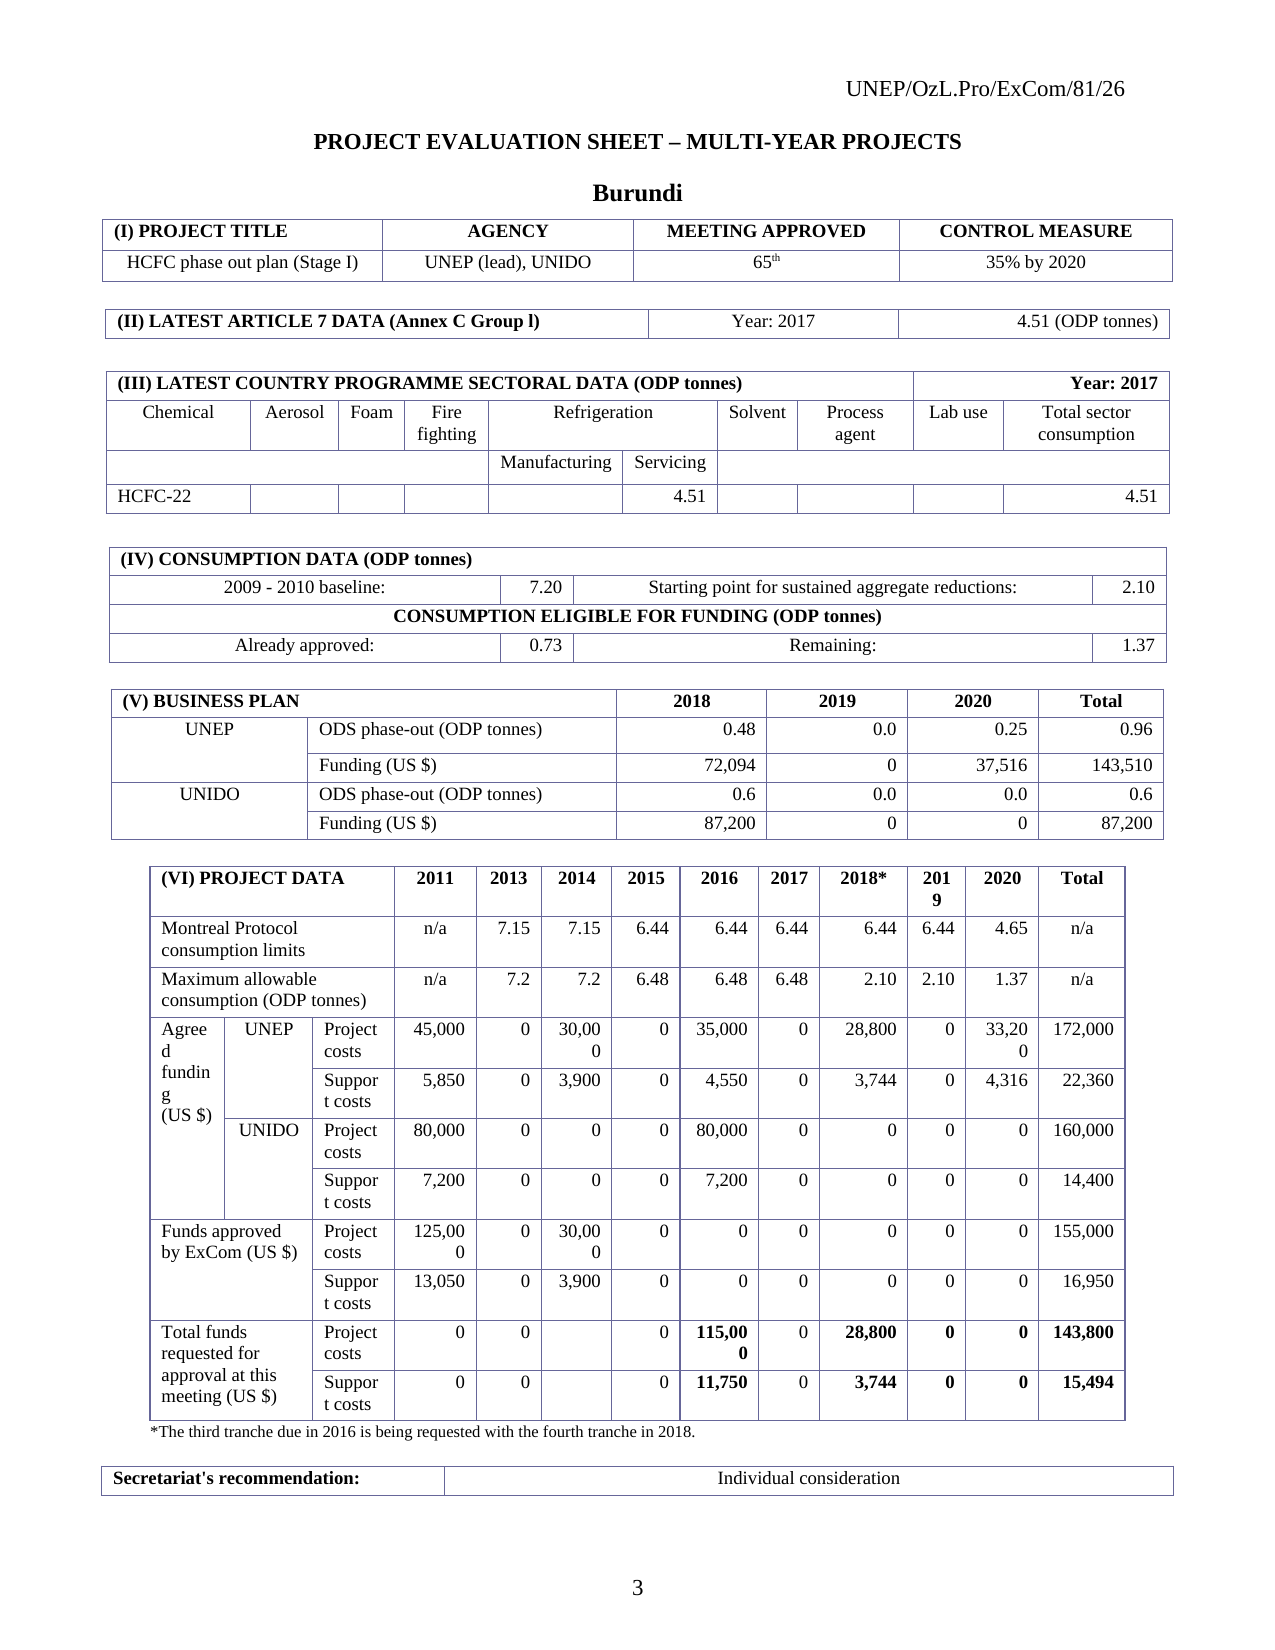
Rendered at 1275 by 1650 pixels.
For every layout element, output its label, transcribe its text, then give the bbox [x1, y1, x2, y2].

table_cell [339, 485, 404, 513]
table_cell Agreed funding (US $) [151, 1018, 224, 1219]
table_cell 0 [477, 1371, 541, 1420]
table_cell Support costs [313, 1069, 394, 1118]
table_cell 0.0 [767, 783, 907, 811]
table_cell 5,850 [395, 1069, 476, 1118]
table_cell [405, 485, 488, 513]
table_cell 172,000 [1039, 1018, 1124, 1067]
table_header 2020 [908, 690, 1038, 717]
table_header AGENCY [383, 220, 633, 250]
table_cell 0 [908, 1220, 965, 1269]
table_cell 0 [477, 1018, 541, 1067]
table_cell 72,094 [617, 754, 766, 782]
table_cell 0 [820, 1220, 907, 1269]
table_cell 87,200 [1039, 812, 1163, 839]
table_cell 0 [612, 1220, 679, 1269]
table_cell 80,000 [395, 1119, 476, 1168]
table_cell ODS phase-out (ODP tonnes) [308, 718, 616, 753]
table_cell Remaining: [574, 634, 1092, 662]
table_cell 0 [820, 1270, 907, 1319]
table_cell Fire fighting [405, 401, 488, 450]
table_cell 0 [966, 1119, 1038, 1168]
table_header 2014 [542, 867, 611, 916]
table_cell 0.48 [617, 718, 766, 753]
table_cell UNEP (lead), UNIDO [383, 251, 633, 281]
table_cell n/a [1039, 917, 1124, 967]
table_cell Funding (US $) [308, 754, 616, 782]
table_cell 0.73 [501, 634, 573, 662]
table_cell 0 [542, 1119, 611, 1168]
table_cell 6.44 [759, 917, 819, 967]
table_cell 14,400 [1039, 1169, 1124, 1219]
table_cell 0 [612, 1321, 679, 1370]
table_header MEETING APPROVED [634, 220, 899, 250]
table_cell 143,510 [1039, 754, 1163, 782]
table_cell 30,000 [542, 1220, 611, 1269]
table_cell Already approved: [110, 634, 500, 662]
table_cell 4,550 [681, 1069, 758, 1118]
table_cell 0 [612, 1371, 679, 1420]
table_cell 0 [681, 1270, 758, 1319]
table_cell 28,800 [820, 1321, 907, 1370]
table_header 2020 [966, 867, 1038, 916]
table_cell 7,200 [681, 1169, 758, 1219]
table_cell n/a [1039, 968, 1124, 1017]
table_header (VI) PROJECT DATA [151, 867, 394, 916]
table_cell 33,200 [966, 1018, 1038, 1067]
table_cell 30,000 [542, 1018, 611, 1067]
table_cell 3,744 [820, 1069, 907, 1118]
table_cell 0 [767, 754, 907, 782]
table_cell 2.10 [1093, 576, 1166, 604]
table_cell 0 [759, 1018, 819, 1067]
table_cell 0 [759, 1321, 819, 1370]
table_cell UNIDO [225, 1119, 312, 1219]
table_cell 0 [966, 1220, 1038, 1269]
table_cell 0.0 [908, 783, 1038, 811]
table_cell 0 [759, 1220, 819, 1269]
table_cell Total funds requested for approval at this meeting (US $) [151, 1321, 312, 1420]
table_cell 15,494 [1039, 1371, 1124, 1420]
table_cell 28,800 [820, 1018, 907, 1067]
table_header (V) BUSINESS PLAN [112, 690, 616, 717]
table_cell 0.0 [767, 718, 907, 753]
table_cell 0 [612, 1270, 679, 1319]
table_cell [914, 485, 1003, 513]
table_cell Support costs [313, 1270, 394, 1319]
table_cell 0.25 [908, 718, 1038, 753]
table_cell Maximum allowable consumption (ODP tonnes) [151, 968, 394, 1017]
table_cell 7.2 [477, 968, 541, 1017]
table_cell Foam [339, 401, 404, 450]
table_cell Chemical [107, 401, 250, 450]
table_cell 0 [908, 1371, 965, 1420]
table_cell Aerosol [251, 401, 338, 450]
table_cell 6.44 [820, 917, 907, 967]
table_cell 6.48 [759, 968, 819, 1017]
table_cell 0 [612, 1169, 679, 1219]
table_header 2019 [767, 690, 907, 717]
table_header 2015 [612, 867, 679, 916]
table_header (I) PROJECT TITLE [103, 220, 382, 250]
table_cell [542, 1321, 611, 1370]
table_cell 0 [759, 1069, 819, 1118]
table_cell 35% by 2020 [900, 251, 1172, 281]
table_cell n/a [395, 968, 476, 1017]
table_cell 0 [477, 1321, 541, 1370]
table_cell [107, 451, 488, 484]
table_cell 0 [908, 1119, 965, 1168]
table_cell 0 [908, 1169, 965, 1219]
table_header Year: 2017 [914, 372, 1169, 400]
text Burundi [150, 178, 1125, 207]
table_cell 7,200 [395, 1169, 476, 1219]
table_cell 115,000 [681, 1321, 758, 1370]
table_cell 0 [767, 812, 907, 839]
table_cell 0 [759, 1371, 819, 1420]
table_cell 4.51 [623, 485, 717, 513]
table_cell 0 [966, 1270, 1038, 1319]
table_cell 0 [477, 1270, 541, 1319]
table_cell 0 [395, 1371, 476, 1420]
table_cell 2.10 [820, 968, 907, 1017]
table_header Secretariat's recommendation: [102, 1467, 444, 1494]
table_cell 87,200 [617, 812, 766, 839]
table_cell Total sector consumption [1004, 401, 1169, 450]
table_cell 3,744 [820, 1371, 907, 1420]
table_cell [718, 451, 1169, 484]
table_cell 80,000 [681, 1119, 758, 1168]
table_cell 22,360 [1039, 1069, 1124, 1118]
table_cell 6.44 [612, 917, 679, 967]
table_cell 0 [477, 1169, 541, 1219]
table_cell 0 [908, 1069, 965, 1118]
table_cell 0 [820, 1119, 907, 1168]
table_cell Funding (US $) [308, 812, 616, 839]
table_cell 13,050 [395, 1270, 476, 1319]
table_cell CONSUMPTION ELIGIBLE FOR FUNDING (ODP tonnes) [110, 605, 1166, 633]
table_cell Funds approved by ExCom (US $) [151, 1220, 312, 1319]
table_cell 0 [542, 1169, 611, 1219]
table_cell 4.51 [1004, 485, 1169, 513]
table_header 2013 [477, 867, 541, 916]
table_cell [798, 485, 913, 513]
table_cell 0 [395, 1321, 476, 1370]
table_cell 4,316 [966, 1069, 1038, 1118]
table_header Year: 2017 [649, 310, 898, 337]
table_cell 2.10 [908, 968, 965, 1017]
table_cell 160,000 [1039, 1119, 1124, 1168]
table_cell 4.65 [966, 917, 1038, 967]
table_cell Support costs [313, 1371, 394, 1420]
table_cell 0 [820, 1169, 907, 1219]
table_cell 1.37 [1093, 634, 1166, 662]
table_cell 37,516 [908, 754, 1038, 782]
table_cell n/a [395, 917, 476, 967]
table_cell 0 [477, 1069, 541, 1118]
table_cell 1.37 [966, 968, 1038, 1017]
table_cell 0 [908, 1321, 965, 1370]
table_cell 143,800 [1039, 1321, 1124, 1370]
table_cell 6.48 [681, 968, 758, 1017]
table_cell 0 [759, 1169, 819, 1219]
table_cell HCFC phase out plan (Stage I) [103, 251, 382, 281]
table_header Total [1039, 867, 1124, 916]
text *The third tranche due in 2016 is being requested with the fourth tranche in 2018. [150, 1421, 1125, 1441]
table_cell 155,000 [1039, 1220, 1124, 1269]
table_cell UNEP [112, 718, 307, 782]
table_header 2011 [395, 867, 476, 916]
table_cell UNEP [225, 1018, 312, 1118]
table_cell 0 [966, 1169, 1038, 1219]
table_cell 0.6 [617, 783, 766, 811]
table_cell 35,000 [681, 1018, 758, 1067]
table_header (II) LATEST ARTICLE 7 DATA (Annex C Group l) [106, 310, 648, 337]
table_cell 0 [759, 1270, 819, 1319]
table_cell Lab use [914, 401, 1003, 450]
table_cell [489, 485, 622, 513]
table_cell 0 [966, 1321, 1038, 1370]
table_cell 0 [477, 1220, 541, 1269]
table_header CONTROL MEASURE [900, 220, 1172, 250]
table_cell Solvent [718, 401, 797, 450]
table_cell 0.6 [1039, 783, 1163, 811]
table_cell Refrigeration [489, 401, 717, 450]
table_cell 0 [612, 1069, 679, 1118]
table_cell 0 [966, 1371, 1038, 1420]
table_header (IV) CONSUMPTION DATA (ODP tonnes) [110, 548, 1166, 575]
table_cell UNIDO [112, 783, 307, 839]
table_cell 0 [612, 1018, 679, 1067]
table_cell 65th [634, 251, 899, 281]
table_cell Project costs [313, 1321, 394, 1370]
table_cell 6.48 [612, 968, 679, 1017]
table_cell 0 [612, 1119, 679, 1168]
table_cell 0 [908, 1018, 965, 1067]
table_cell 7.2 [542, 968, 611, 1017]
table_cell 2009 - 2010 baseline: [110, 576, 500, 604]
text PROJECT EVALUATION SHEET – MULTI-YEAR PROJECTS [150, 128, 1125, 154]
table_cell Starting point for sustained aggregate reductions: [574, 576, 1092, 604]
table_cell Support costs [313, 1169, 394, 1219]
table_cell 0 [681, 1220, 758, 1269]
table_header 2018 [617, 690, 766, 717]
table_header (III) LATEST COUNTRY PROGRAMME SECTORAL DATA (ODP tonnes) [107, 372, 913, 400]
table_cell 0 [759, 1119, 819, 1168]
table_cell Montreal Protocol consumption limits [151, 917, 394, 967]
table_cell [542, 1371, 611, 1420]
table_cell 125,000 [395, 1220, 476, 1269]
table_cell 7.15 [542, 917, 611, 967]
table_header 2017 [759, 867, 819, 916]
table_cell 45,000 [395, 1018, 476, 1067]
table_cell HCFC-22 [107, 485, 250, 513]
table_header 2019 [908, 867, 965, 916]
table_cell Project costs [313, 1018, 394, 1067]
table_cell [251, 485, 338, 513]
table_cell Servicing [623, 451, 717, 484]
table_cell Manufacturing [489, 451, 622, 484]
table_cell ODS phase-out (ODP tonnes) [308, 783, 616, 811]
table_cell Project costs [313, 1119, 394, 1168]
table_cell 11,750 [681, 1371, 758, 1420]
table_cell 6.44 [908, 917, 965, 967]
table_cell 0 [908, 812, 1038, 839]
table_header 4.51 (ODP tonnes) [899, 310, 1169, 337]
table_cell 16,950 [1039, 1270, 1124, 1319]
table_cell 7.20 [501, 576, 573, 604]
table_cell 0 [908, 1270, 965, 1319]
table_cell [718, 485, 797, 513]
table_header Total [1039, 690, 1163, 717]
table_cell Process agent [798, 401, 913, 450]
table_header 2018* [820, 867, 907, 916]
table_cell Project costs [313, 1220, 394, 1269]
table_header 2016 [681, 867, 758, 916]
table_cell 7.15 [477, 917, 541, 967]
table_cell 0.96 [1039, 718, 1163, 753]
table_cell 3,900 [542, 1069, 611, 1118]
table_cell 6.44 [681, 917, 758, 967]
table_header Individual consideration [445, 1467, 1173, 1494]
table_cell 3,900 [542, 1270, 611, 1319]
table_cell 0 [477, 1119, 541, 1168]
